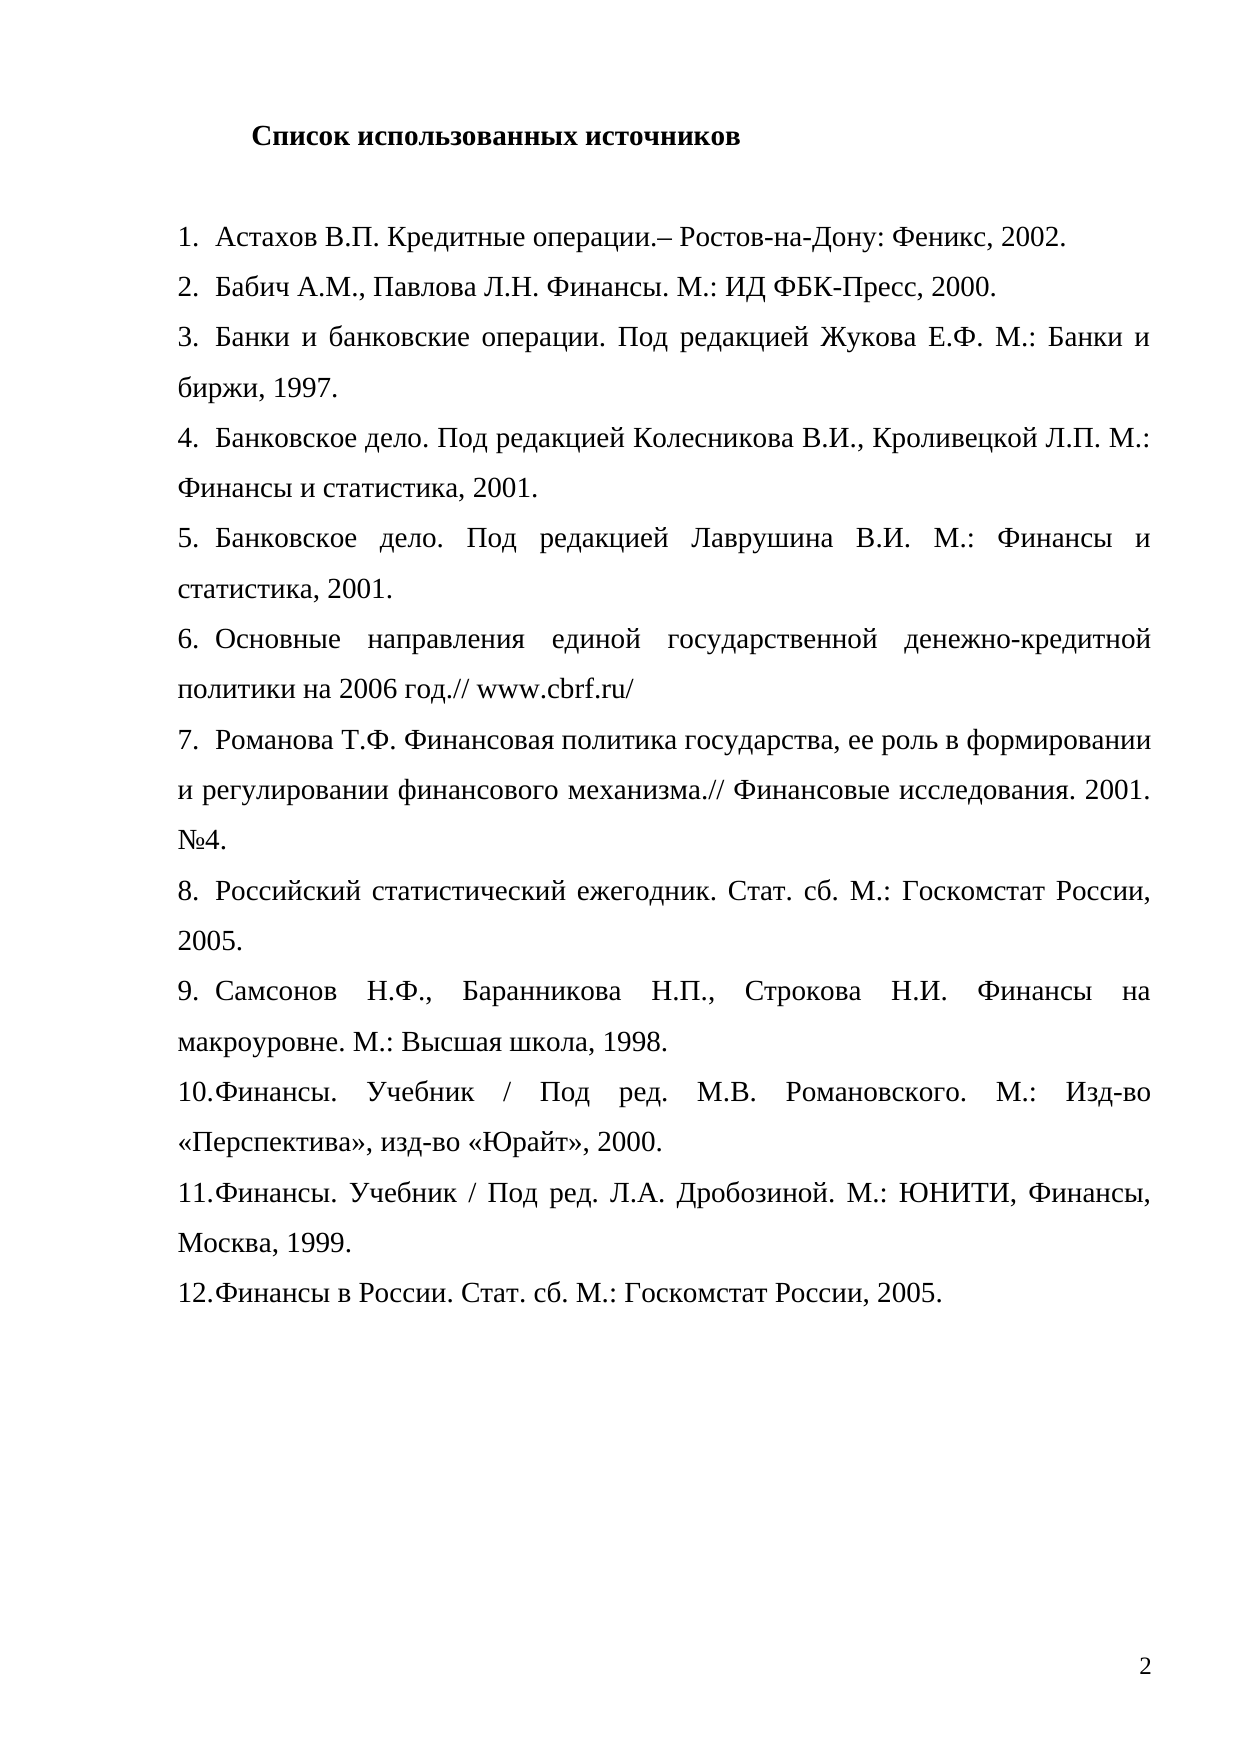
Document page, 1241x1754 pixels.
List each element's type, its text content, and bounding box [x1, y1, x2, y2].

list Бабич А.М., Павлова Л.Н. Финансы. М.: ИД ФБК-Пресс, 2000. [177, 269, 1152, 303]
list Российский статистический ежегодник. Стат. сб. М.: Госкомстат России, 2005. [177, 873, 1152, 957]
text Список использованных источников [177, 118, 1152, 152]
list Романова Т.Ф. Финансовая политика государства, ее роль в формировании и регулировании финансового механизма.// Финансовые исследования. 2001. №4. [177, 722, 1152, 856]
list Финансы. Учебник / Под ред. М.В. Романовского. М.: Изд-во «Перспектива», изд-во «Юрайт», 2000. [177, 1074, 1152, 1158]
list Финансы в России. Стат. сб. М.: Госкомстат России, 2005. [177, 1275, 1152, 1309]
list Основные направления единой государственной денежно-кредитной политики на 2006 год.// www.cbrf.ru/ [177, 621, 1152, 705]
list Банковское дело. Под редакцией Колесникова В.И., Кроливецкой Л.П. М.: Финансы и статистика, 2001. [177, 420, 1152, 504]
list Астахов В.П. Кредитные операции.– Ростов-на-Дону: Феникс, 2002. [177, 219, 1152, 252]
list Финансы. Учебник / Под ред. Л.А. Дробозиной. М.: ЮНИТИ, Финансы, Москва, 1999. [177, 1175, 1152, 1258]
list Банки и банковские операции. Под редакцией Жукова Е.Ф. М.: Банки и биржи, 1997. [177, 319, 1152, 403]
list Самсонов Н.Ф., Баранникова Н.П., Строкова Н.И. Финансы на макроуровне. М.: Высшая школа, 1998. [177, 973, 1152, 1057]
list Банковское дело. Под редакцией Лаврушина В.И. М.: Финансы и статистика, 2001. [177, 521, 1152, 604]
